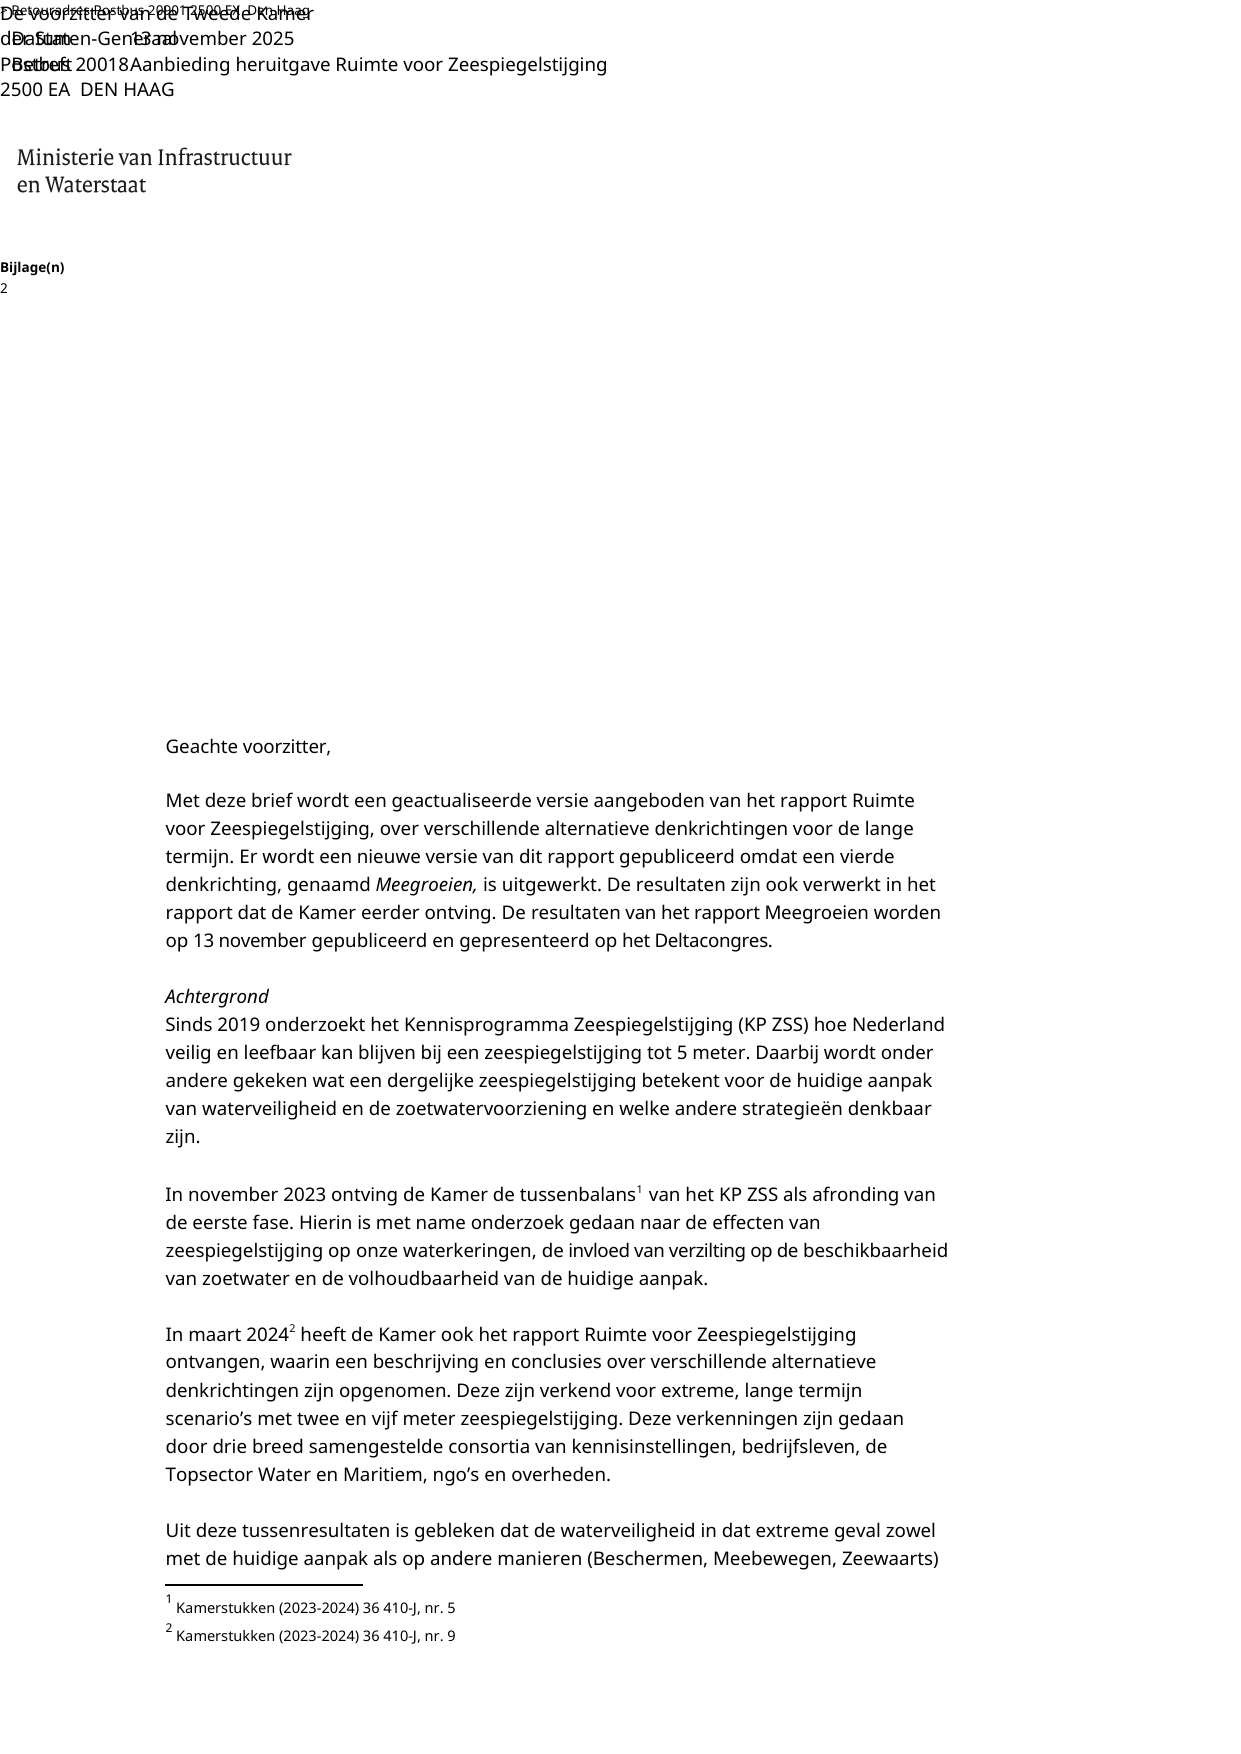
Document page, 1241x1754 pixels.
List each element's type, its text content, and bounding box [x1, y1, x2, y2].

text In maart 2024 heeft de Kamer ook het rapport Ruimte voor Zeespiegelstijging ontvangen, waarin een beschrijving en conclusies over verschillende alternatieve denkrichtingen zijn opgenomen. Deze zijn verkend voor extreme, lange termijn scenario’s met twee en vijf meter zeespiegelstijging. Deze verkenningen zijn gedaan door drie breed samengestelde consortia van kennisinstellingen, bedrijfsleven, de Topsector Water en Maritiem, ngo’s en overheden. [165, 1321, 951, 1486]
picture [0, 0, 384, 260]
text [165, 1517, 951, 1571]
text Achtergrond [165, 983, 949, 1009]
text Met deze brief wordt een geactualiseerde versie aangeboden van het rapport Ruimte voor Zeespiegelstijging, over verschillende alternatieve denkrichtingen voor de lange termijn. Er wordt een nieuwe versie van dit rapport gepubliceerd omdat een vierde denkrichting, genaamd Meegroeien, is uitgewerkt. De resultaten zijn ook verwerkt in het rapport dat de Kamer eerder ontving. De resultaten van het rapport Meegroeien worden op 13 november gepubliceerd en gepresenteerd op het Deltacongres. [165, 787, 951, 953]
text In november 2023 ontving de Kamer de tussenbalans van het KP ZSS als afronding van de eerste fase. Hierin is met name onderzoek gedaan naar de effecten van zeespiegelstijging op onze waterkeringen, de invloed van verzilting op de beschikbaarheid van zoetwater en de volhoudbaarheid van de huidige aanpak. [165, 1179, 949, 1291]
text Sinds 2019 onderzoekt het Kennisprogramma Zeespiegelstijging (KP ZSS) hoe Nederland veilig en leefbaar kan blijven bij een zeespiegelstijging tot 5 meter. Daarbij wordt onder andere gekeken wat een dergelijke zeespiegelstijging betekent voor de huidige aanpak van waterveiligheid en de zoetwatervoorziening en welke andere strategieën denkbaar zijn. [165, 1011, 949, 1149]
text Geachte voorzitter, [165, 734, 951, 759]
